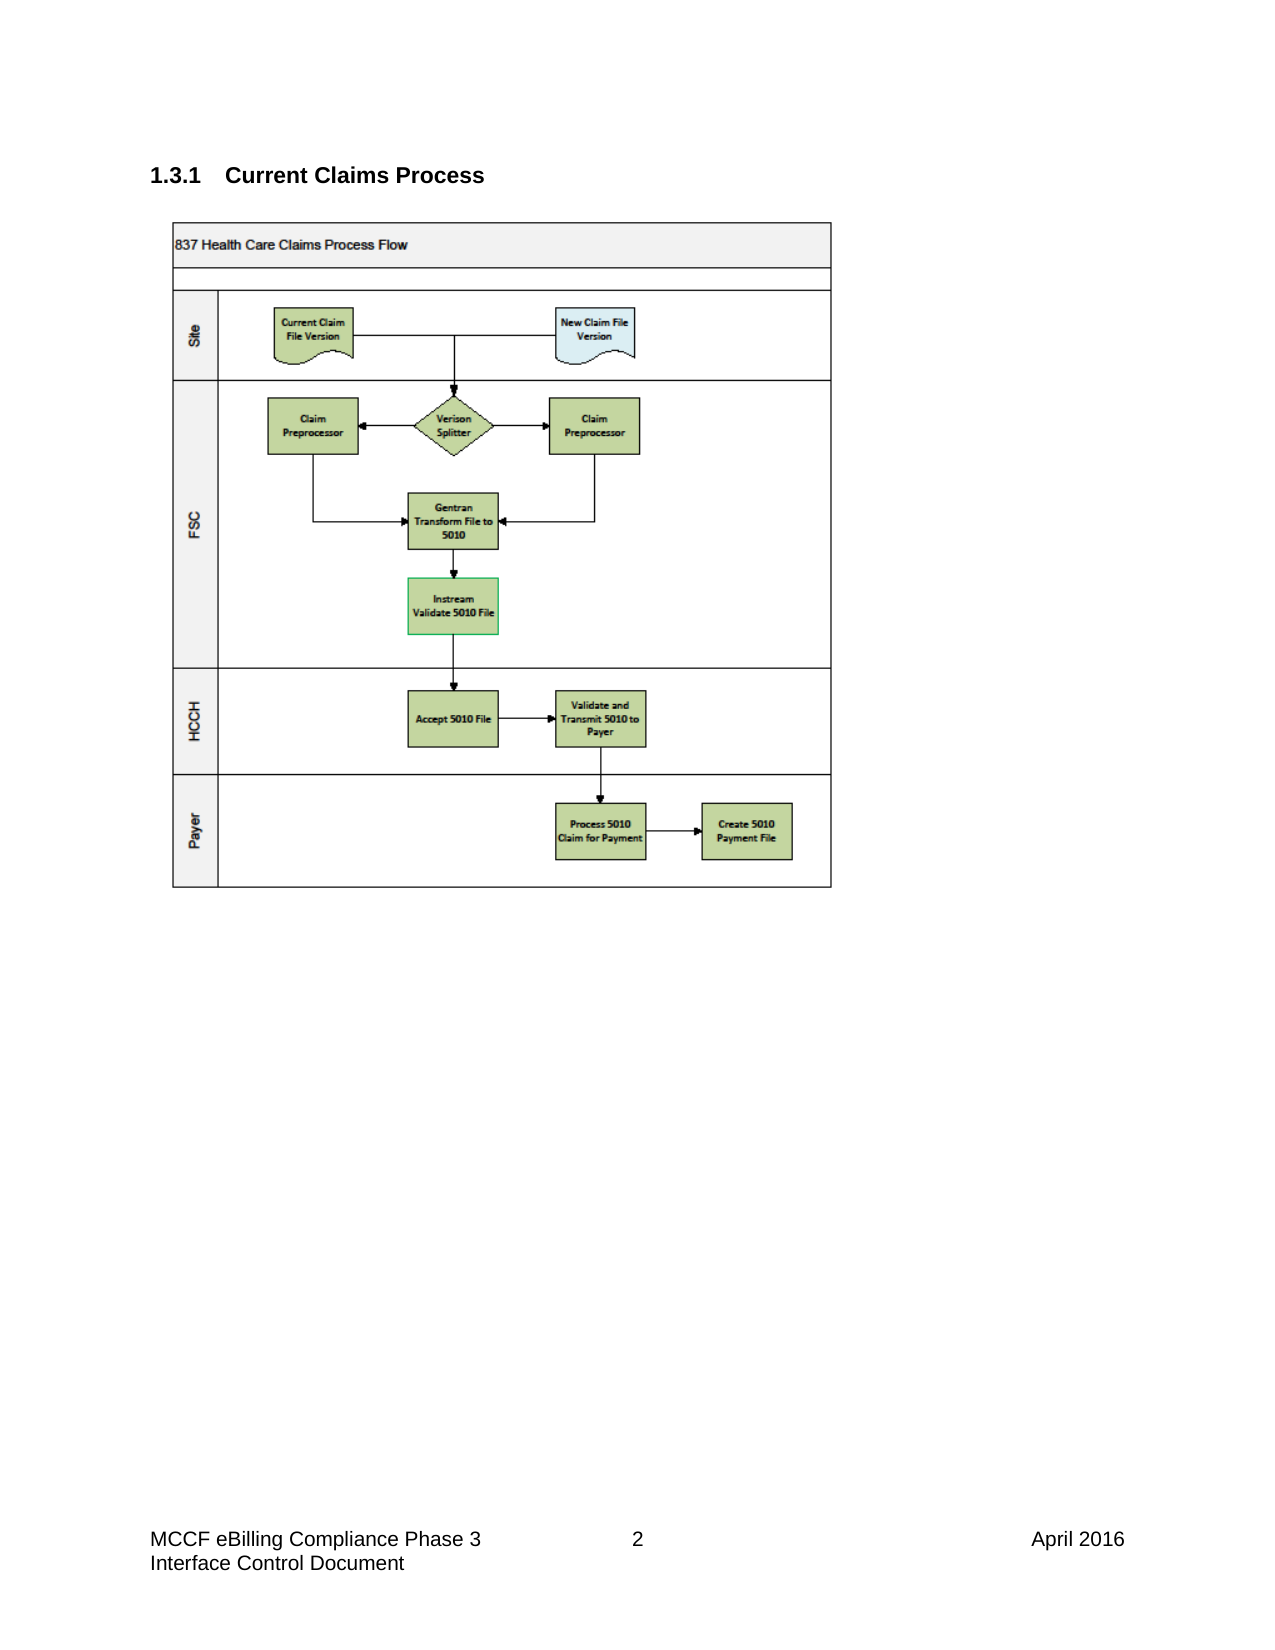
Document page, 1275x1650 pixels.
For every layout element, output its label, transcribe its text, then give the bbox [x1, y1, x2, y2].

subtitle Current Claims Process [150, 162, 1125, 189]
